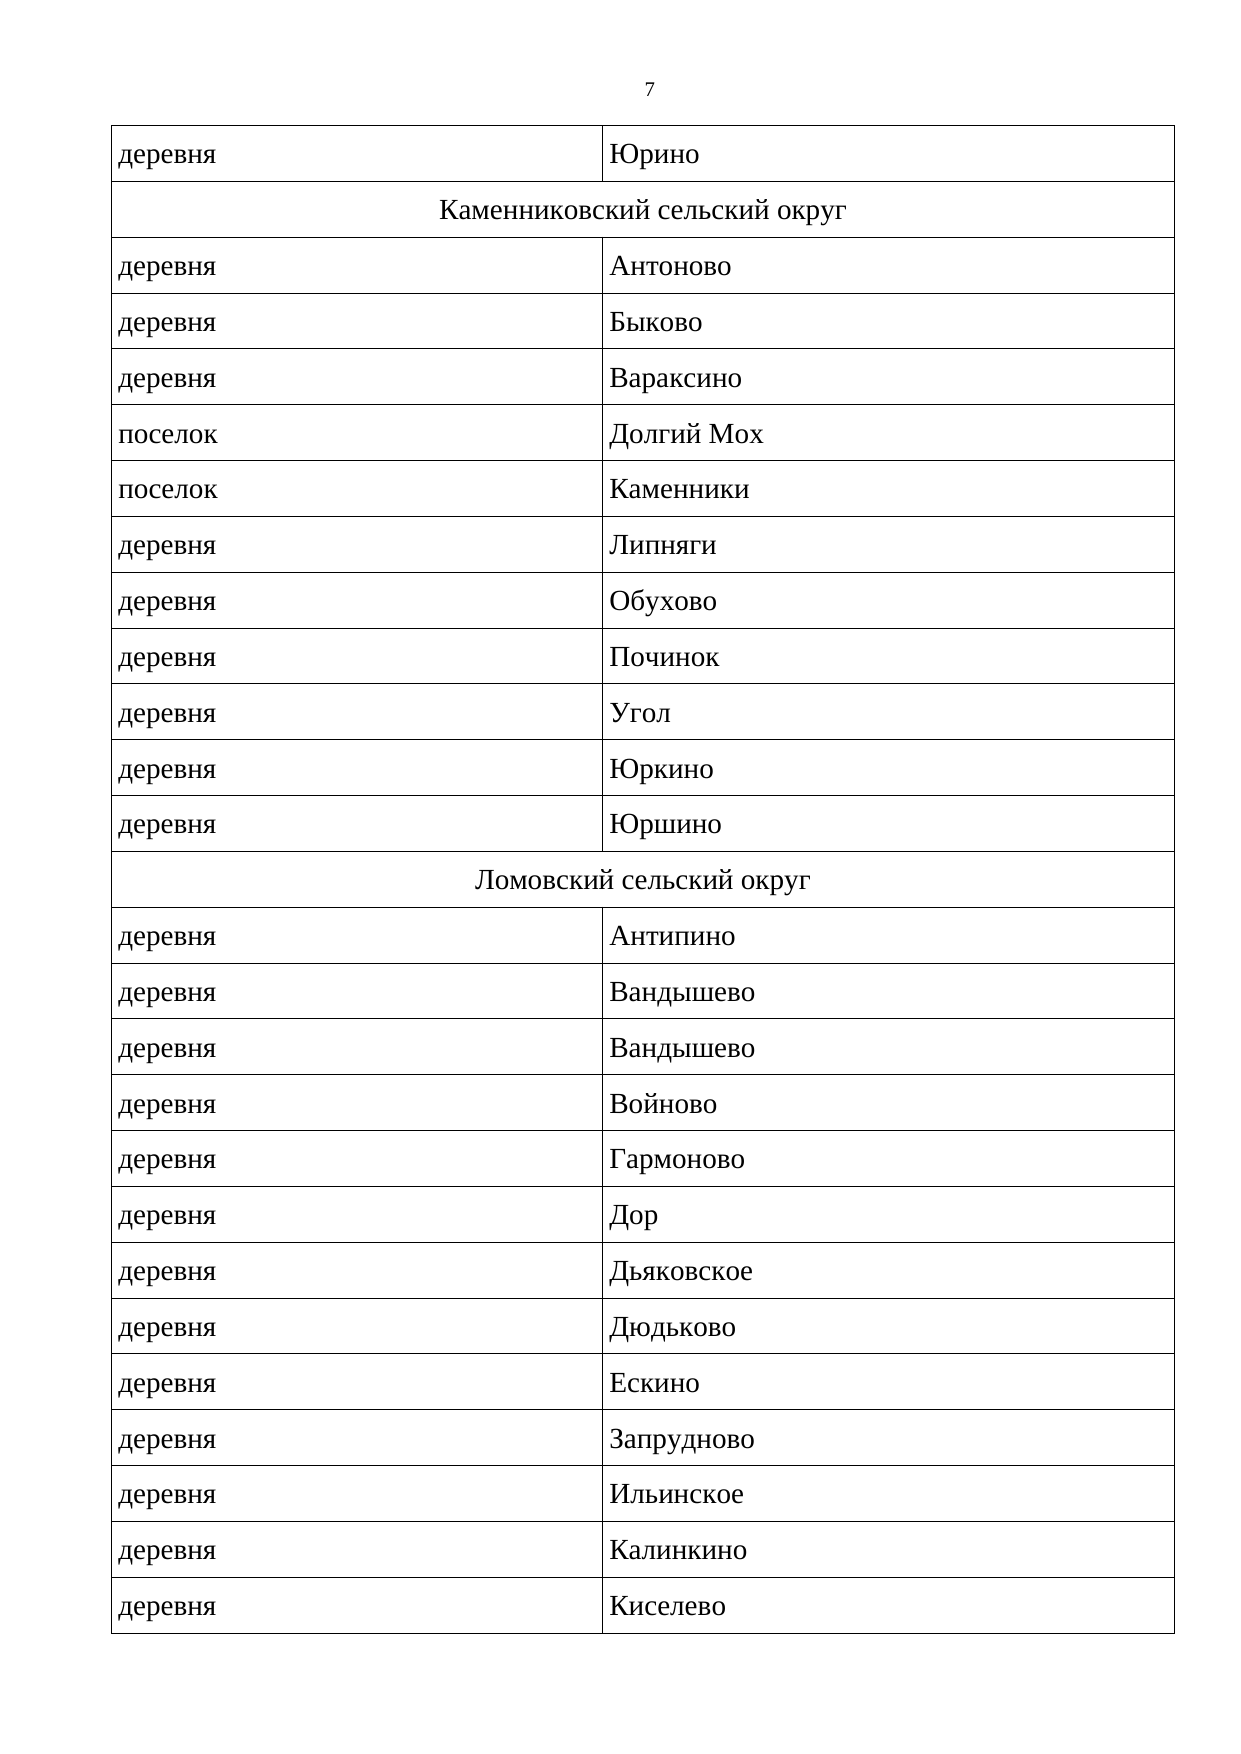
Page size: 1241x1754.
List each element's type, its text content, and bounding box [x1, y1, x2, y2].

table_cell деревня [112, 1354, 602, 1409]
table_cell Запрудново [603, 1410, 1174, 1465]
table_cell деревня [112, 1075, 602, 1130]
table_cell деревня [112, 1243, 602, 1297]
table_cell деревня [112, 349, 602, 404]
table_cell Войново [603, 1075, 1174, 1130]
table_cell деревня [112, 1187, 602, 1242]
table_cell деревня [112, 740, 602, 795]
table_cell Юркино [603, 740, 1174, 795]
table_cell Юршино [603, 796, 1174, 851]
table_cell деревня [112, 629, 602, 683]
table_cell деревня [112, 573, 602, 627]
table_cell поселок [112, 405, 602, 460]
table_cell Вараксино [603, 349, 1174, 404]
table_cell Ильинское [603, 1466, 1174, 1521]
table_cell Юрино [603, 126, 1174, 181]
table_cell деревня [112, 908, 602, 962]
table_cell деревня [112, 126, 602, 181]
table_cell Калинкино [603, 1522, 1174, 1577]
table_cell деревня [112, 294, 602, 348]
table_cell Вандышево [603, 964, 1174, 1018]
table_cell Каменники [603, 461, 1174, 516]
table_cell Починок [603, 629, 1174, 683]
table_cell Каменниковский сельский округ [112, 182, 1174, 237]
table_cell Дьяковское [603, 1243, 1174, 1297]
table_cell Угол [603, 684, 1174, 739]
table_cell Ескино [603, 1354, 1174, 1409]
table_cell Киселево [603, 1578, 1174, 1632]
table_cell деревня [112, 964, 602, 1018]
table_cell деревня [112, 1466, 602, 1521]
table_cell деревня [112, 1522, 602, 1577]
table_cell Липняги [603, 517, 1174, 572]
table_cell деревня [112, 1578, 602, 1632]
table_cell Антипино [603, 908, 1174, 962]
table_cell Долгий Мох [603, 405, 1174, 460]
table_cell поселок [112, 461, 602, 516]
table_cell Дюдьково [603, 1299, 1174, 1353]
table_cell деревня [112, 238, 602, 292]
table_cell деревня [112, 1019, 602, 1074]
table_cell деревня [112, 1299, 602, 1353]
table_cell деревня [112, 1131, 602, 1186]
table_cell деревня [112, 684, 602, 739]
table_cell Вандышево [603, 1019, 1174, 1074]
table_cell Ломовский сельский округ [112, 852, 1174, 907]
table_cell деревня [112, 1410, 602, 1465]
table_cell Антоново [603, 238, 1174, 292]
table_cell деревня [112, 796, 602, 851]
table_cell Обухово [603, 573, 1174, 627]
table_cell деревня [112, 517, 602, 572]
table_cell Дор [603, 1187, 1174, 1242]
table_cell Гармоново [603, 1131, 1174, 1186]
table_cell Быково [603, 294, 1174, 348]
